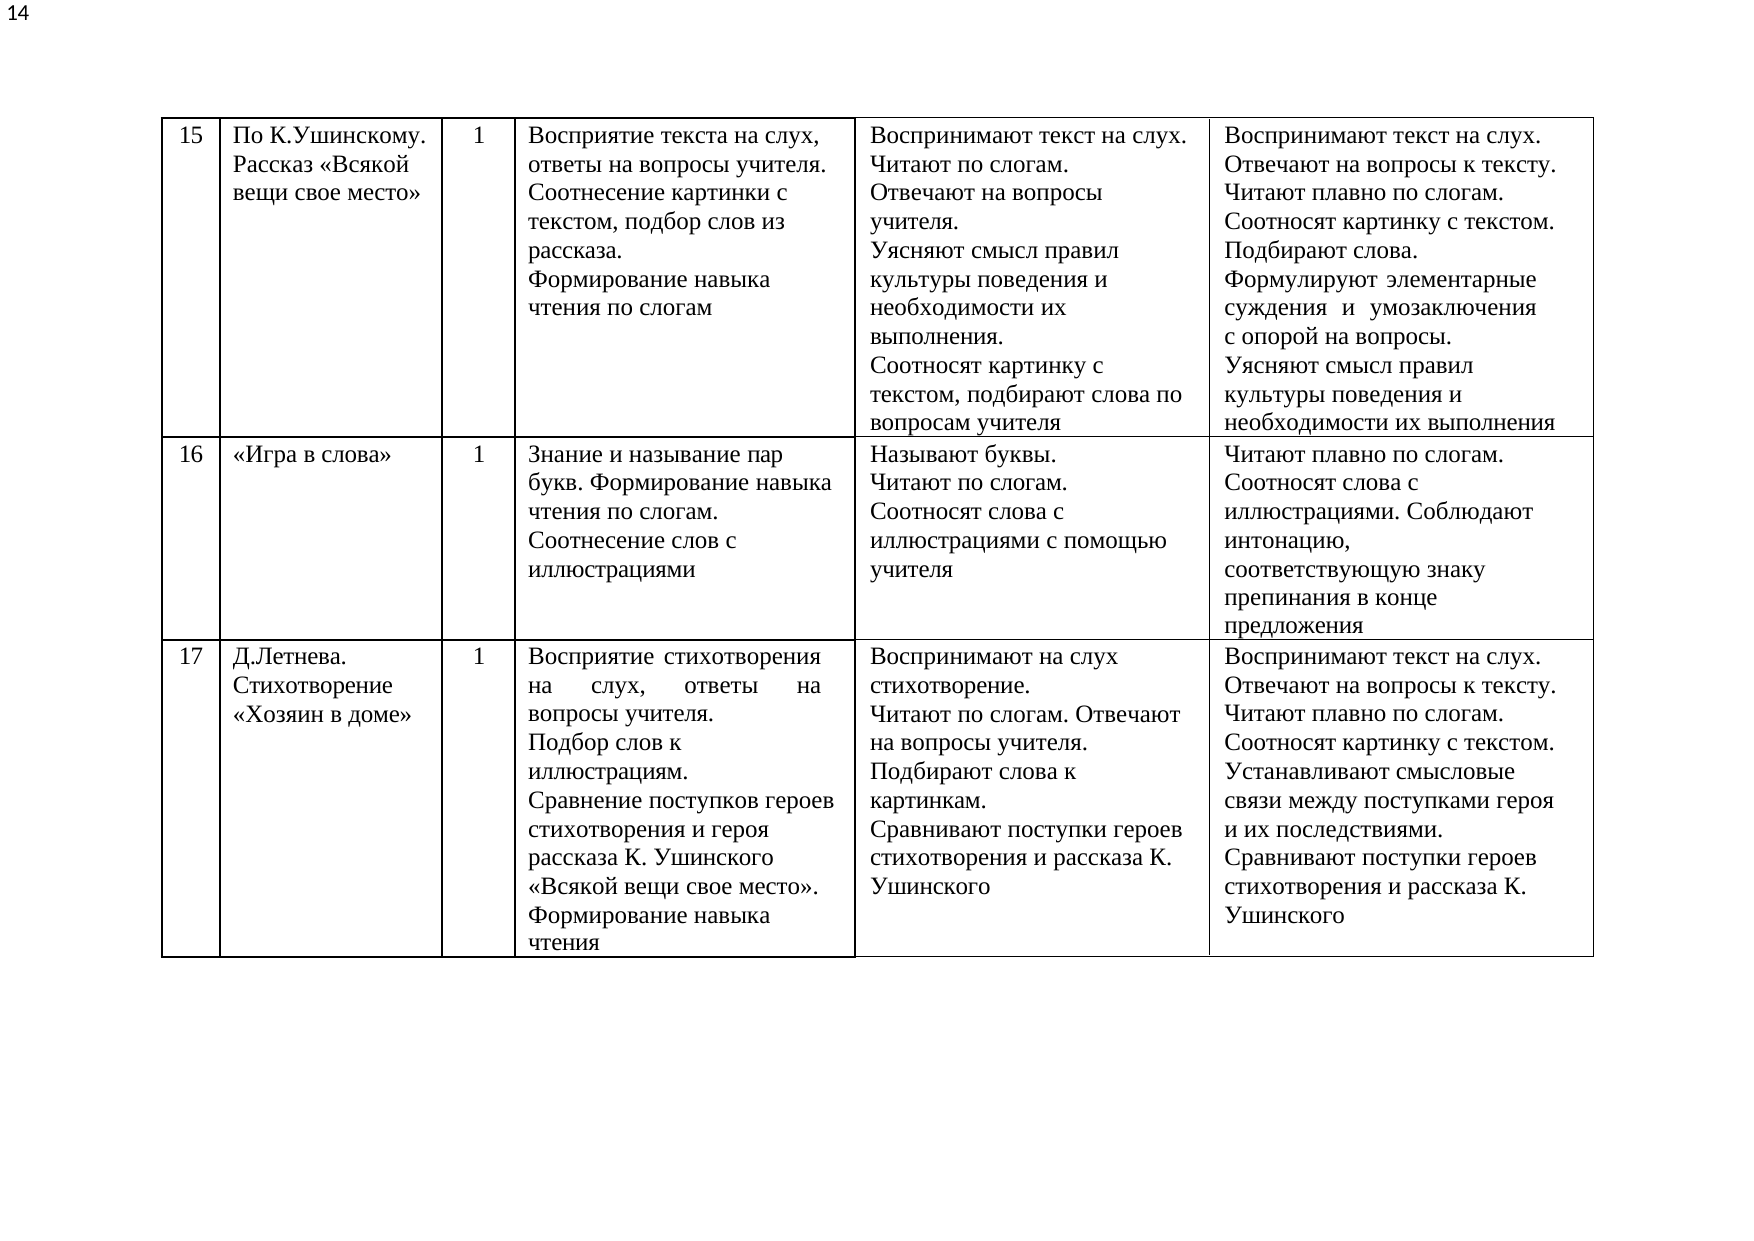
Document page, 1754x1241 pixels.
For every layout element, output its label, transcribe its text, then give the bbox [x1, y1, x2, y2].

table_cell Воспринимают текст на слух. Отвечают на вопросы к тексту. Читают плавно по слогам. Соотносят картинку с текстом. Устанавливают смысловые связи между поступками героя и их последствиями. Сравнивают поступки героев стихотворения и рассказа К. Ушинского [1210, 640, 1593, 956]
table_cell 1 [443, 641, 514, 956]
table_header Воспринимают текст на слух. Отвечают на вопросы к тексту. Читают плавно по слогам. Соотносят картинку с текстом. Подбирают слова. Формулируют элементарные суждения и умозаключения с опорой на вопросы. Уясняют смысл правил культуры поведения и необходимости их выполнения [1210, 118, 1593, 436]
table_cell 16 [163, 438, 219, 639]
table_cell 17 [163, 641, 219, 956]
table_header Восприятие текста на слух, ответы на вопросы учителя. Соотнесение картинки с текстом, подбор слов из рассказа. Формирование навыка чтения по слогам [516, 119, 854, 436]
table_header 1 [443, 119, 514, 436]
table_header Воспринимают текст на слух. Читают по слогам. Отвечают на вопросы учителя. Уясняют смысл правил культуры поведения и необходимости их выполнения. Соотносят картинку с текстом, подбирают слова по вопросам учителя [856, 118, 1210, 436]
table_cell Знание и называние пар букв. Формирование навыка чтения по слогам. Соотнесение слов с иллюстрациями [516, 438, 854, 639]
table_cell Восприятие стихотворения на слух, ответы на вопросы учителя. Подбор слов к иллюстрациям. Сравнение поступков героев стихотворения и героя рассказа К. Ушинского «Всякой вещи свое место». Формирование навыка чтения [516, 641, 854, 956]
table_cell Воспринимают на слух стихотворение. Читают по слогам. Отвечают на вопросы учителя. Подбирают слова к картинкам. Сравнивают поступки героев стихотворения и рассказа К. Ушинского [856, 640, 1210, 956]
table_header По К.Ушинскому. Рассказ «Всякой вещи свое место» [221, 119, 441, 436]
table_cell Д.Летнева. Стихотворение «Хозяин в доме» [221, 641, 441, 956]
table_cell «Игра в слова» [221, 438, 441, 639]
table_cell Называют буквы. Читают по слогам. Соотносят слова с иллюстрациями с помощью учителя [856, 437, 1209, 639]
table_header 15 [163, 119, 219, 436]
table_cell Читают плавно по слогам. Соотносят слова с иллюстрациями. Соблюдают интонацию, соответствующую знаку препинания в конце предложения [1210, 437, 1593, 639]
table_cell 1 [443, 438, 514, 639]
